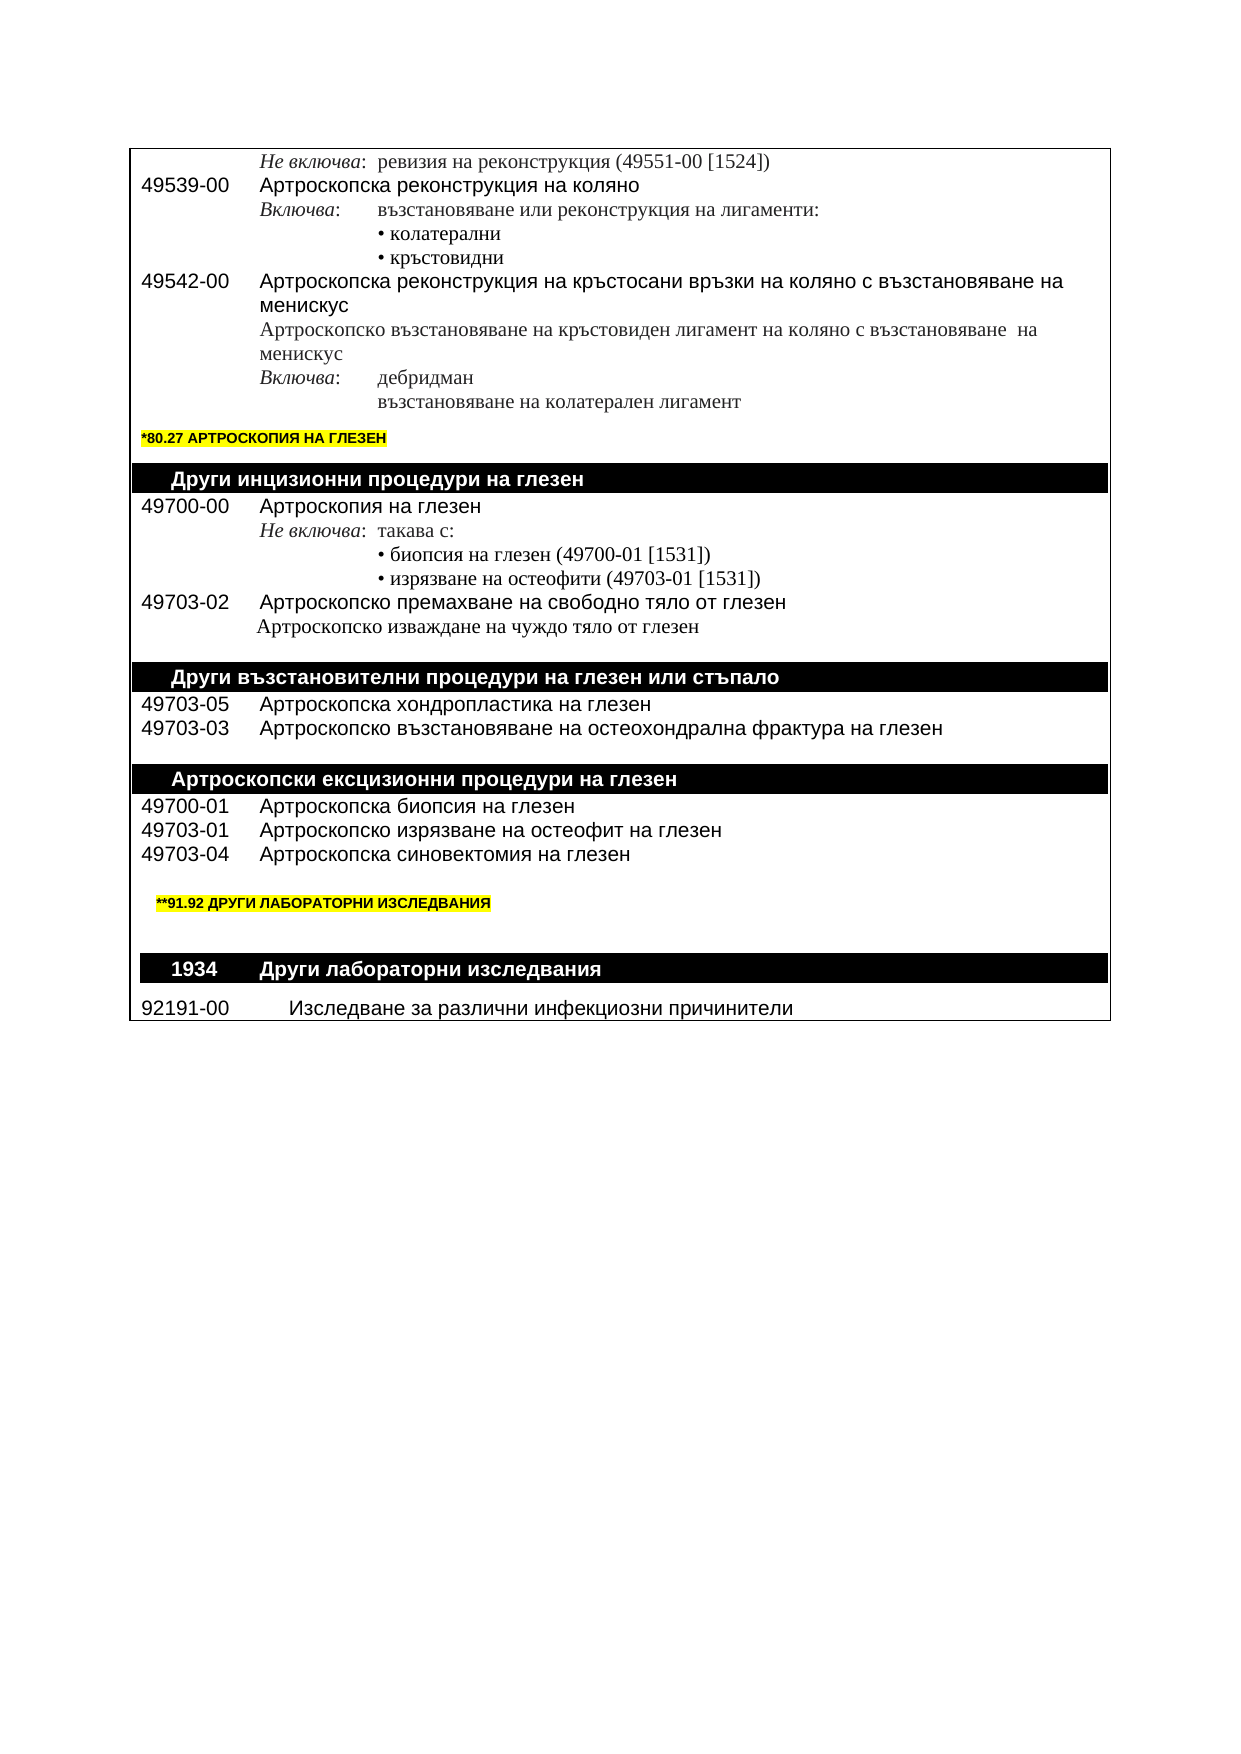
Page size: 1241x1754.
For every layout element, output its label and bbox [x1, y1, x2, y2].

table_header [131, 149, 1110, 1020]
